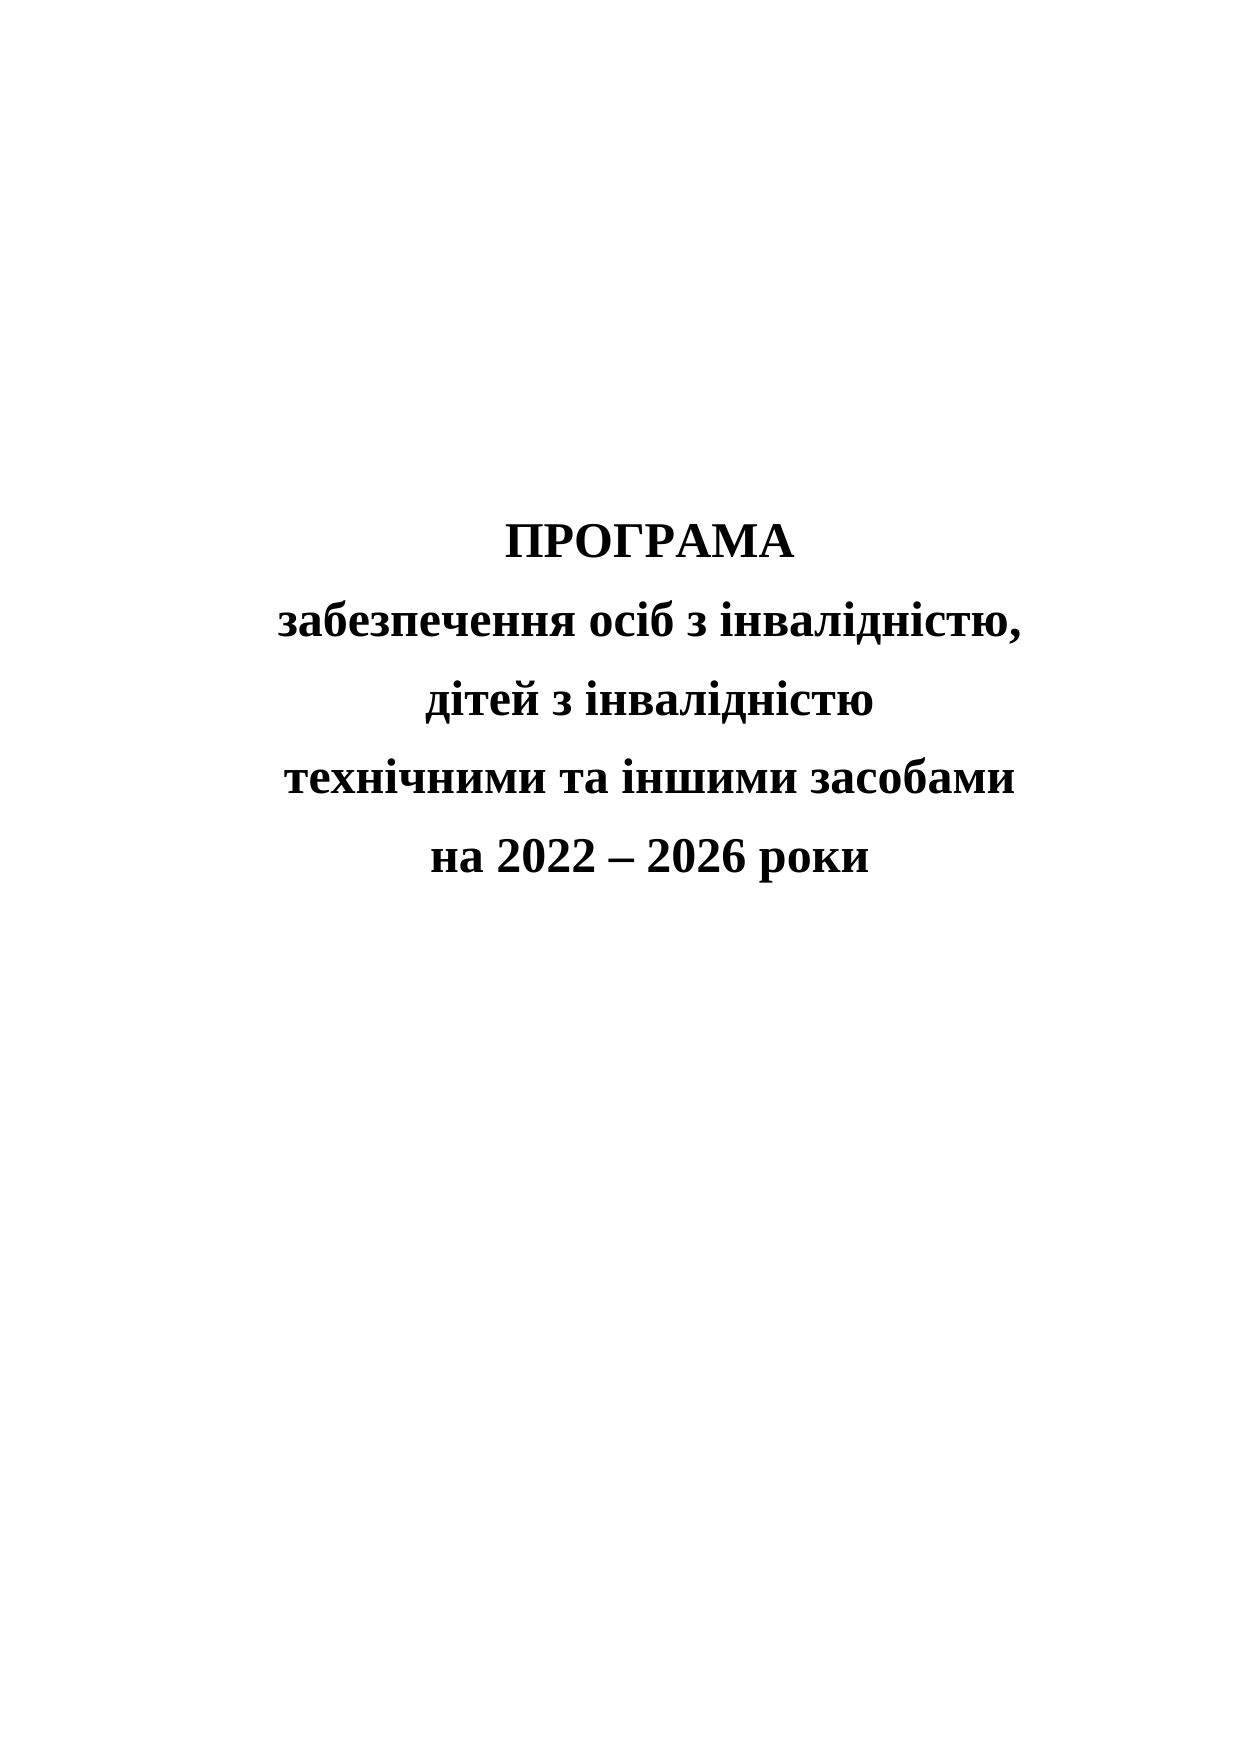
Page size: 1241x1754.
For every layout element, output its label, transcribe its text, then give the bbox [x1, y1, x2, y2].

text дітей з інвалідністю [148, 668, 1152, 726]
text забезпечення осіб з інвалідністю, [148, 590, 1152, 647]
text ПРОГРАМА [148, 511, 1152, 568]
text на 2022 – 2026 роки [148, 826, 1152, 883]
text технічними та іншими засобами [148, 747, 1152, 805]
